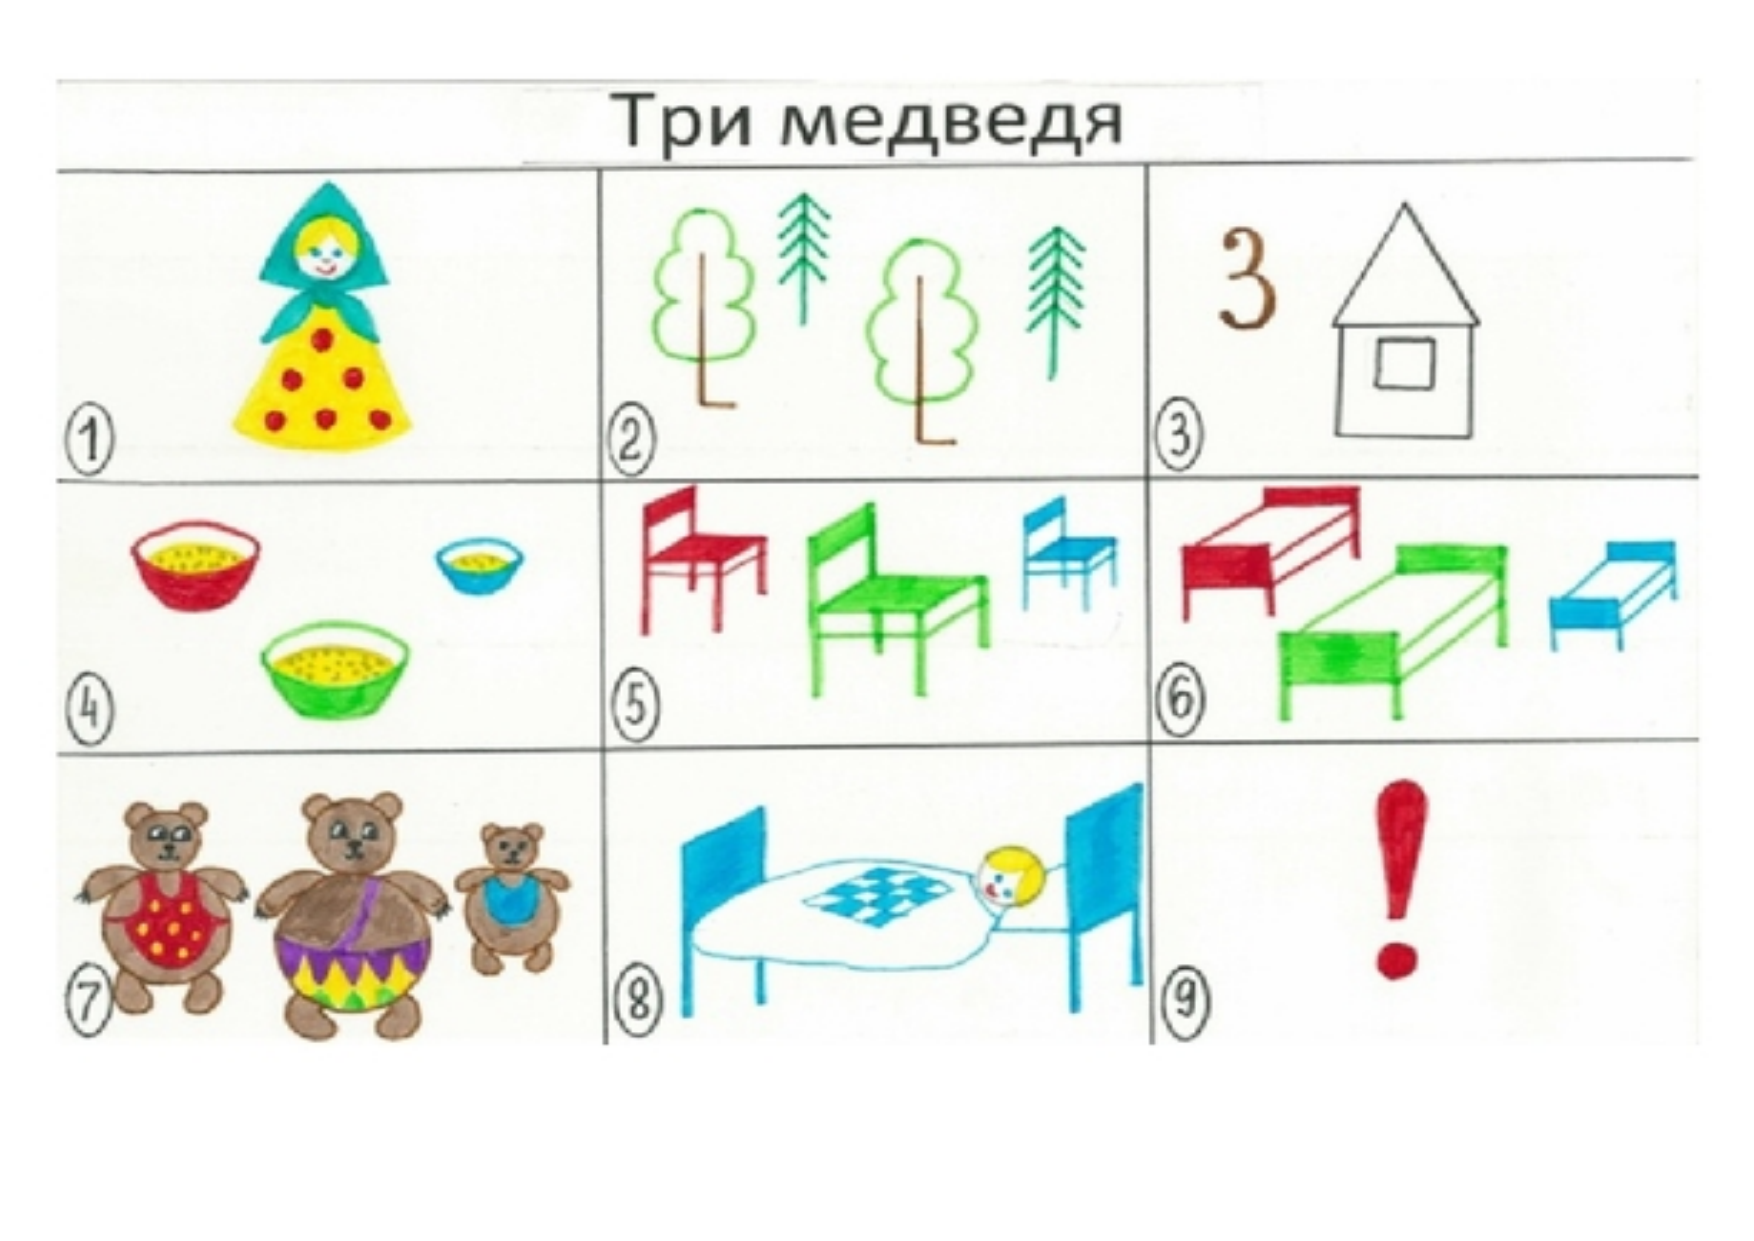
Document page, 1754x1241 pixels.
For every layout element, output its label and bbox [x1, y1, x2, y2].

picture [17, 17, 1734, 1106]
